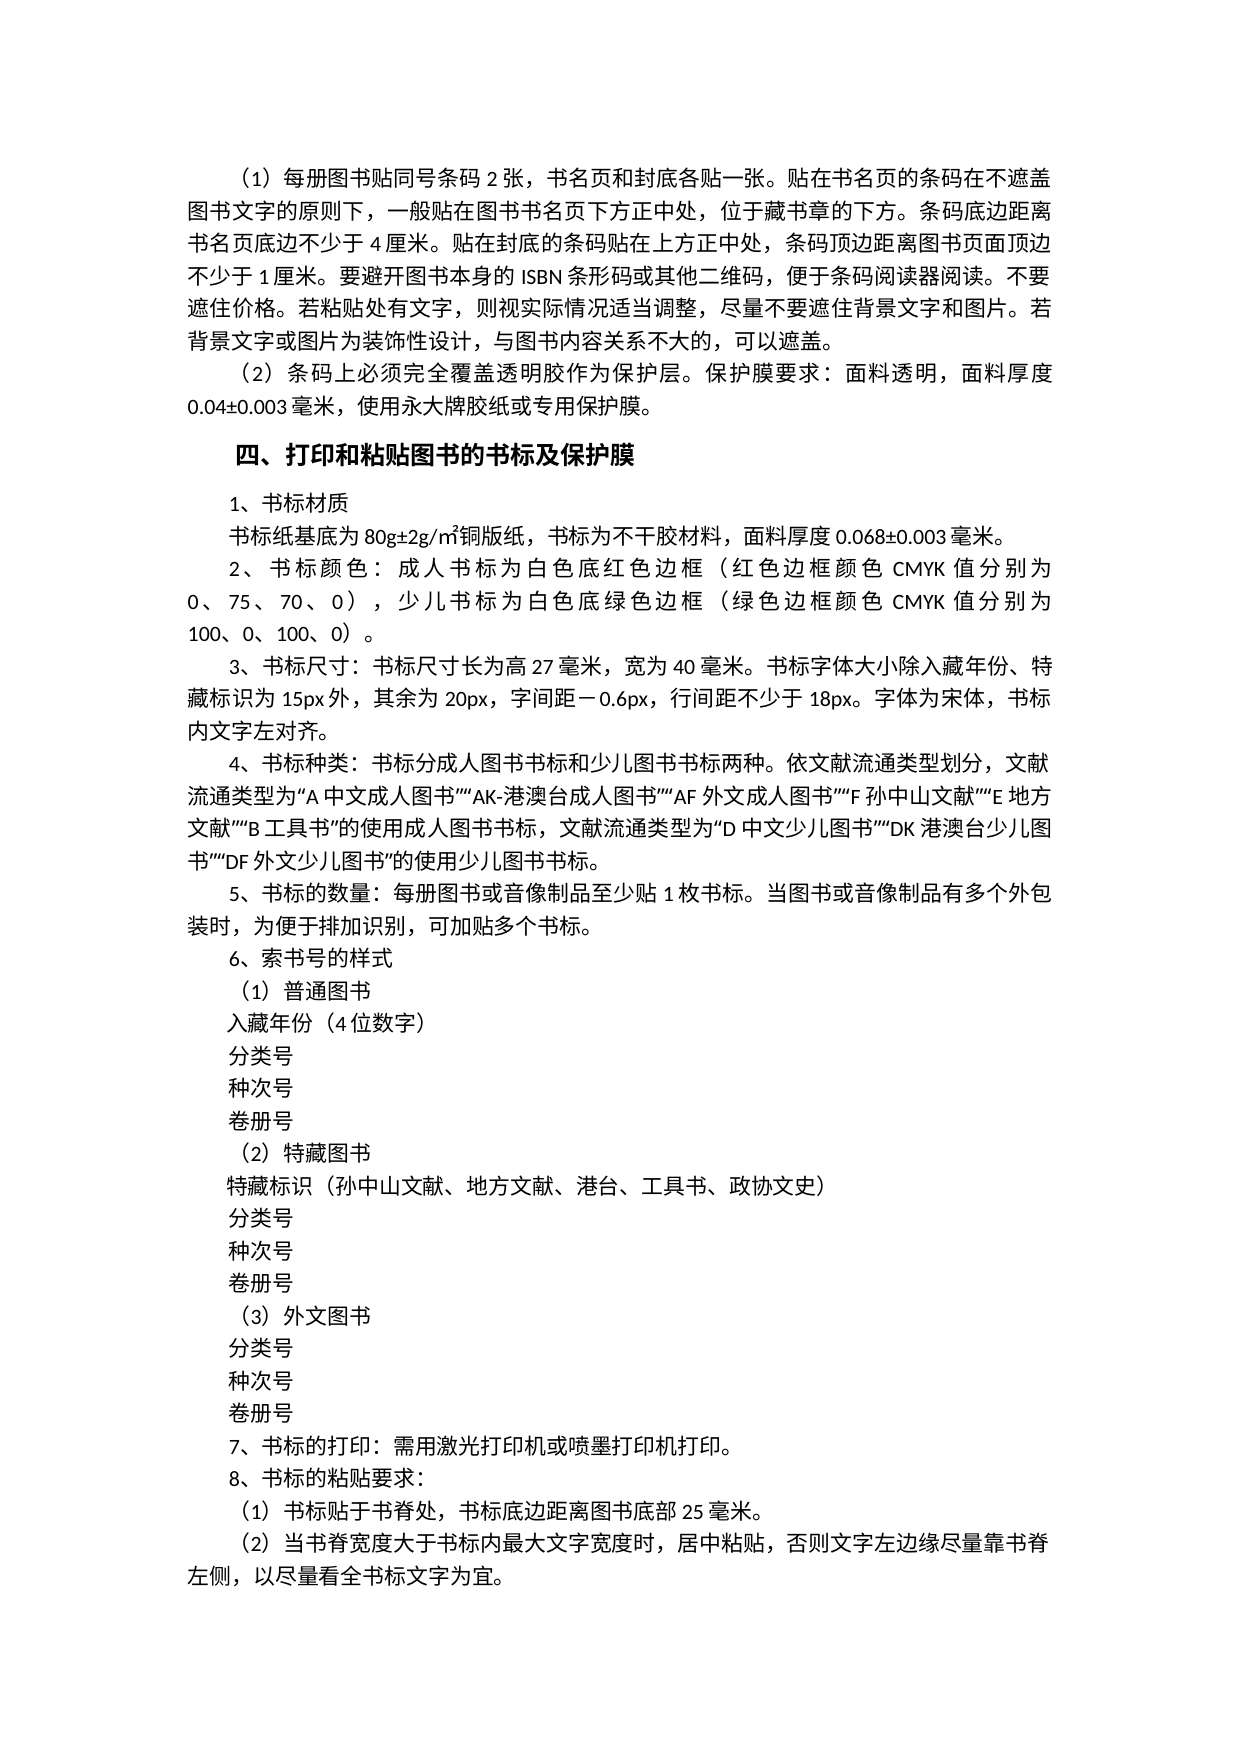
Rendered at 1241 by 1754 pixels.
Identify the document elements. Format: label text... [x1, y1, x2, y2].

text （1）书标贴于书脊处，书标底边距离图书底部25毫米。 [187, 1494, 1053, 1527]
text 卷册号 [187, 1397, 1053, 1429]
text 卷册号 [187, 1104, 1053, 1137]
text （2）条码上必须完全覆盖透明胶作为保护层。保护膜要求：面料透明，面料厚度0.04±0.003毫米，使用永大牌胶纸或专用保护膜。 [187, 357, 1053, 422]
text 入藏年份（4位数字） [187, 1007, 1053, 1039]
text 分类号 [187, 1332, 1053, 1364]
text 卷册号 [187, 1267, 1053, 1299]
text 3、书标尺寸：书标尺寸长为高27毫米，宽为40毫米。书标字体大小除入藏年份、特藏标识为15px外，其余为20px，字间距－0.6px，行间距不少于18px。字体为宋体，书标内文字左对齐。 [187, 649, 1053, 747]
text （3）外文图书 [187, 1299, 1053, 1332]
text 四、打印和粘贴图书的书标及保护膜 [187, 422, 1053, 487]
text 分类号 [187, 1039, 1053, 1072]
text （1）每册图书贴同号条码2张，书名页和封底各贴一张。贴在书名页的条码在不遮盖图书文字的原则下，一般贴在图书书名页下方正中处，位于藏书章的下方。条码底边距离书名页底边不少于4厘米。贴在封底的条码贴在上方正中处，条码顶边距离图书页面顶边不少于1厘米。要避开图书本身的ISBN条形码或其他二维码，便于条码阅读器阅读。不要遮住价格。若粘贴处有文字，则视实际情况适当调整，尽量不要遮住背景文字和图片。若背景文字或图片为装饰性设计，与图书内容关系不大的，可以遮盖。 [187, 162, 1053, 357]
text 2、书标颜色：成人书标为白色底红色边框（红色边框颜色CMYK值分别为0、75、70、0），少儿书标为白色底绿色边框（绿色边框颜色CMYK值分别为100、0、100、0）。 [187, 552, 1053, 649]
text （1）普通图书 [187, 974, 1053, 1007]
text 种次号 [187, 1072, 1053, 1104]
text 5、书标的数量：每册图书或音像制品至少贴1枚书标。当图书或音像制品有多个外包装时，为便于排加识别，可加贴多个书标。 [187, 877, 1053, 942]
text 6、索书号的样式 [187, 942, 1053, 974]
text 分类号 [187, 1202, 1053, 1234]
text 8、书标的粘贴要求： [187, 1462, 1053, 1494]
text 特藏标识（孙中山文献、地方文献、港台、工具书、政协文史） [187, 1169, 1053, 1202]
text 种次号 [187, 1364, 1053, 1397]
text 书标纸基底为80g±2g/㎡铜版纸，书标为不干胶材料，面料厚度0.068±0.003毫米。 [187, 519, 1053, 552]
text 7、书标的打印：需用激光打印机或喷墨打印机打印。 [187, 1429, 1053, 1462]
text （2）特藏图书 [187, 1137, 1053, 1169]
text 1、书标材质 [187, 487, 1053, 519]
text 4、书标种类：书标分成人图书书标和少儿图书书标两种。依文献流通类型划分，文献流通类型为“A 中文成人图书”“AK-港澳台成人图书”“AF 外文成人图书”“F 孙中山文献”“E 地方文献”“B工具书”的使用成人图书书标，文献流通类型为“D 中文少儿图书”“DK 港澳台少儿图书”“DF 外文少儿图书”的使用少儿图书书标。 [187, 747, 1053, 877]
text （2）当书脊宽度大于书标内最大文字宽度时，居中粘贴，否则文字左边缘尽量靠书脊左侧，以尽量看全书标文字为宜。 [187, 1527, 1053, 1592]
text 种次号 [187, 1234, 1053, 1267]
